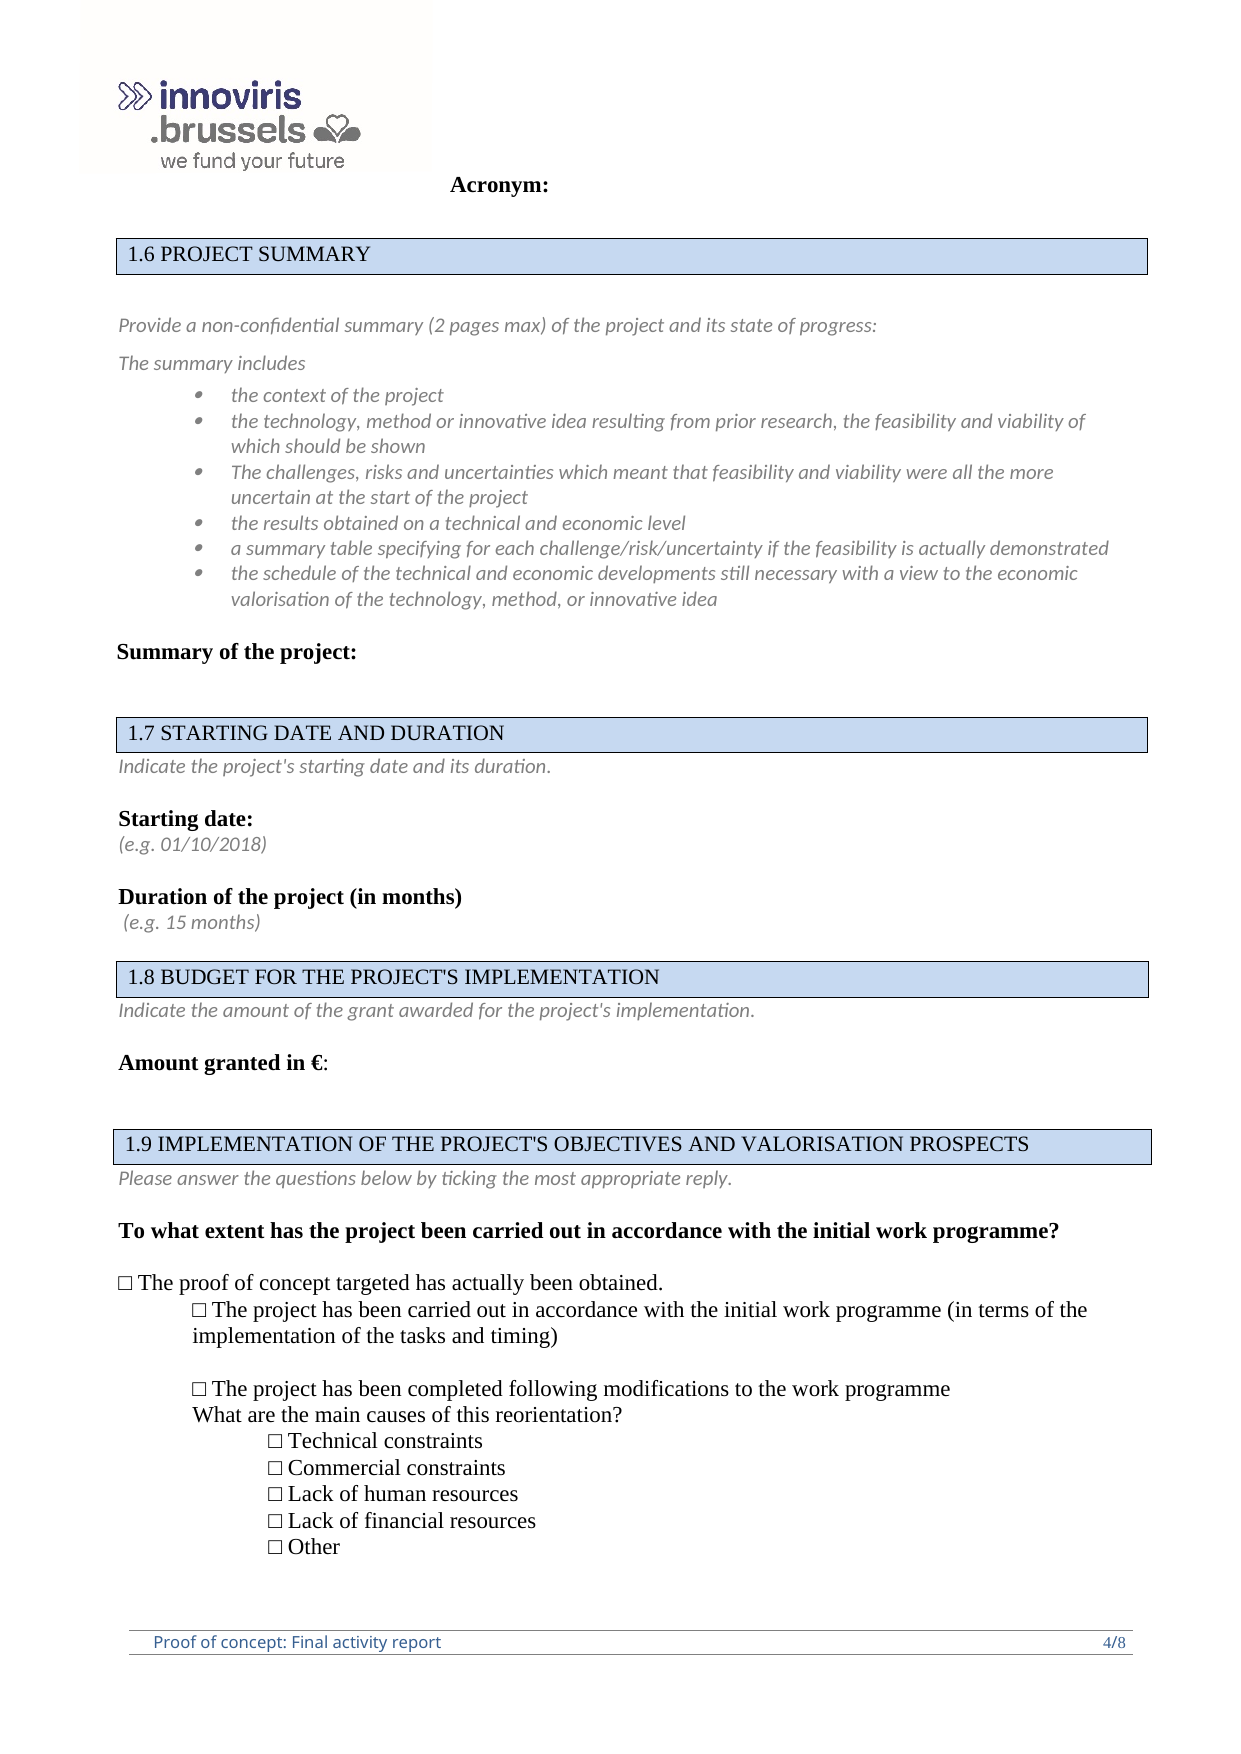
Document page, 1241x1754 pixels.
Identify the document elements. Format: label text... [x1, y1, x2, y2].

text □ Technical constraints [236, 1428, 1122, 1454]
text Indicate the project's starting date and its duration. [118, 753, 1122, 779]
list the context of the project [193, 383, 1122, 408]
text Starting date: [118, 805, 1122, 831]
text What are the main causes of this reorientation? [192, 1401, 1122, 1428]
text Provide a non-confidential summary (2 pages max) of the project and its state of progress: [118, 312, 1122, 337]
text □ The project has been carried out in accordance with the initial work programme (in terms of the implementation of the tasks and timing) [192, 1296, 1122, 1348]
text The summary includes [118, 351, 1122, 376]
list the schedule of the technical and economic developments still necessary with a view to the economic valorisation of the technology, method, or innovative idea [193, 561, 1122, 611]
table_header BUDGET FOR THE PROJECT'S IMPLEMENTATION [117, 962, 1148, 997]
text (e.g. 01/10/2018) [118, 831, 1122, 857]
text To what extent has the project been carried out in accordance with the initial work programme? [118, 1217, 1122, 1243]
text □ Other [236, 1533, 1122, 1559]
list a summary table specifying for each challenge/risk/uncertainty if the feasibility is actually demonstrated [193, 535, 1122, 561]
list the results obtained on a technical and economic level [193, 510, 1122, 535]
text □ The proof of concept targeted has actually been obtained. [118, 1269, 1122, 1296]
text (e.g. 15 months) [118, 909, 1122, 935]
text Duration of the project (in months) [118, 883, 1122, 909]
text Please answer the questions below by ticking the most appropriate reply. [118, 1165, 1122, 1190]
table_header PROJECT SUMMARY [117, 239, 1147, 274]
text Amount granted in €: [118, 1049, 1122, 1076]
text □ Lack of financial resources [236, 1507, 1122, 1533]
table_header STARTING DATE AND DURATION [117, 718, 1147, 752]
text □ Commercial constraints [236, 1454, 1122, 1480]
list the technology, method or innovative idea resulting from prior research, the feasibility and viability of which should be shown [193, 408, 1122, 459]
picture [79, 0, 433, 173]
text Acronym: [118, 171, 1122, 197]
text □ Lack of human resources [236, 1480, 1122, 1507]
text Indicate the amount of the grant awarded for the project's implementation. [118, 998, 1122, 1023]
text □ The project has been completed following modifications to the work programme [192, 1375, 1122, 1401]
list The challenges, risks and uncertainties which meant that feasibility and viability were all the more uncertain at the start of the project [193, 459, 1122, 510]
text Summary of the project: [116, 638, 1122, 664]
table_header IMPLEMENTATION OF THE PROJECT'S OBJECTIVES AND VALORISATION PROSPECTS [114, 1130, 1151, 1164]
